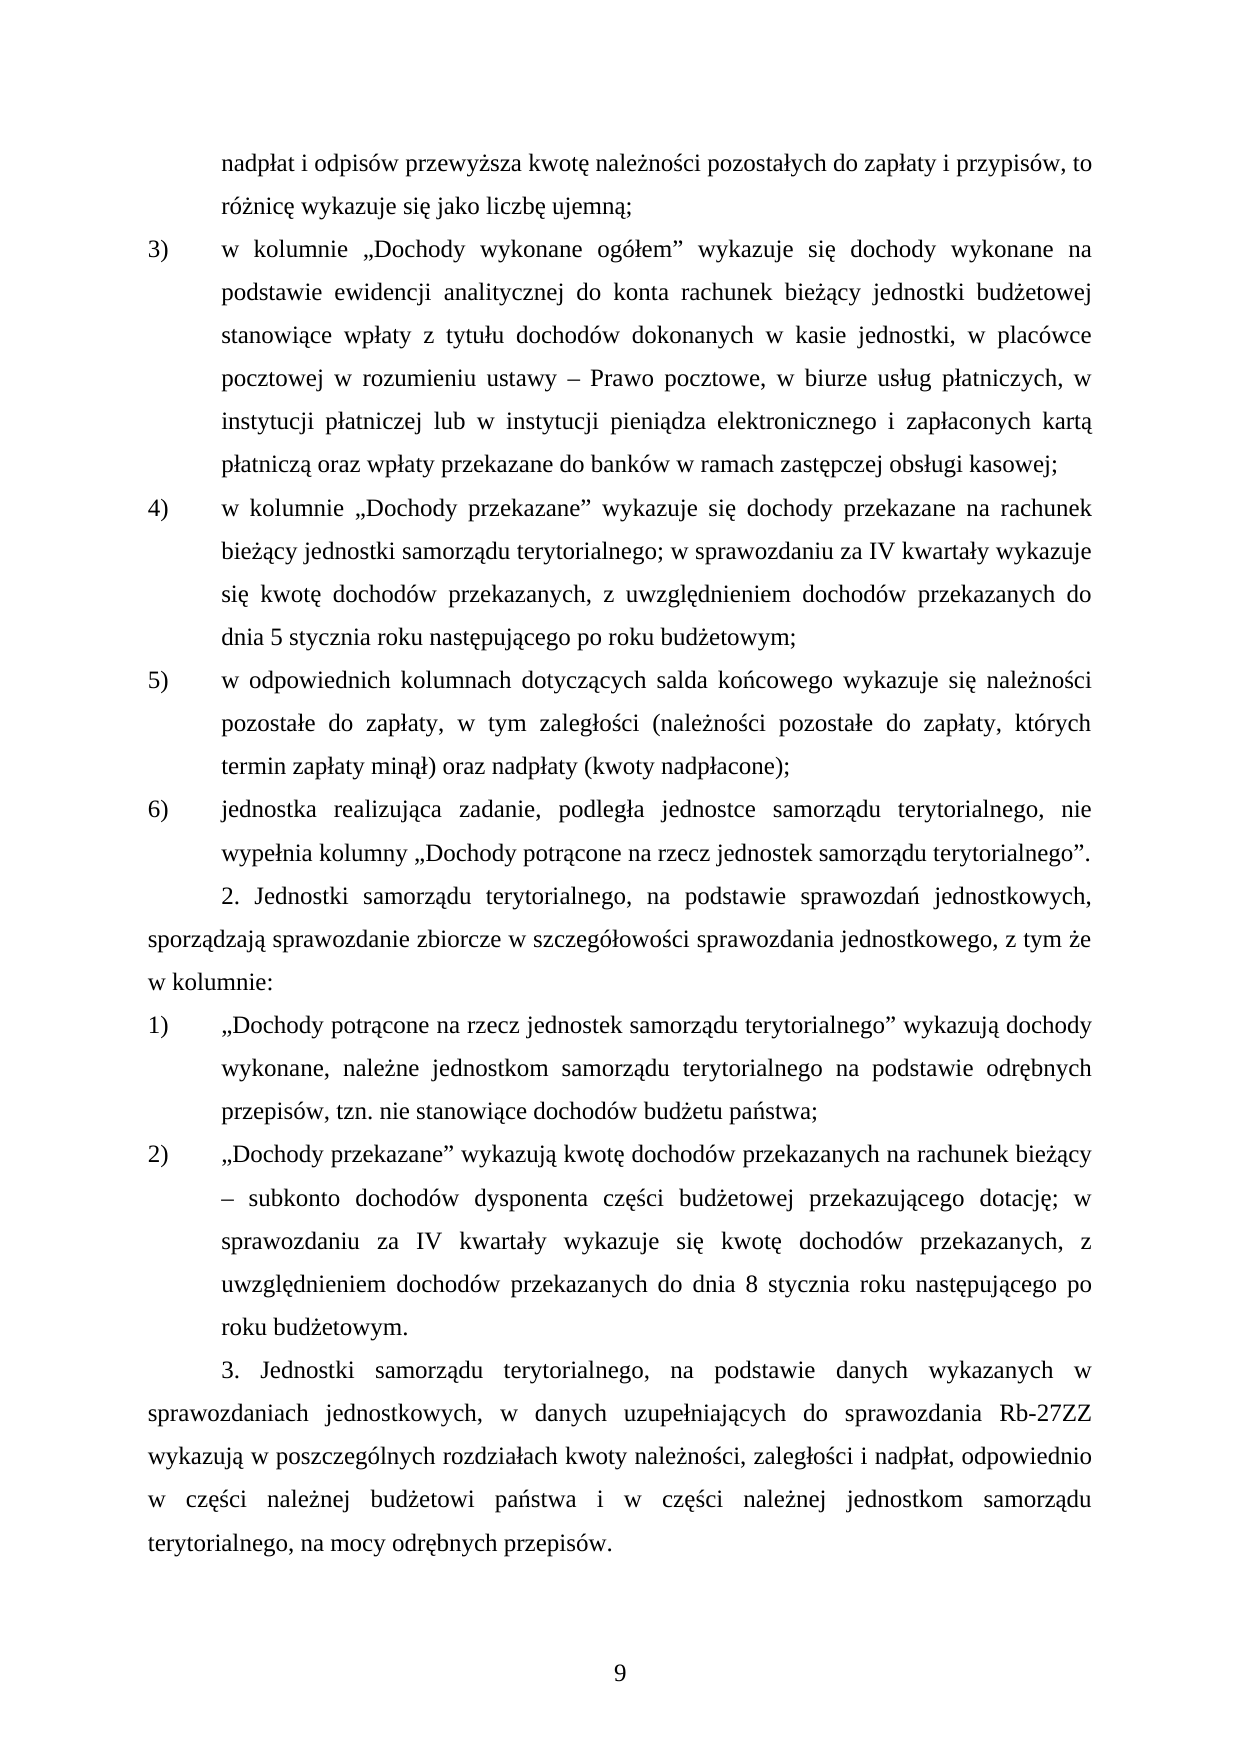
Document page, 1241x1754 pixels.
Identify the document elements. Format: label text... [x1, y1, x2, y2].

text 2) „Dochody przekazane” wykazują kwotę dochodów przekazanych na rachunek bieżący – subkonto dochodów dysponenta części budżetowej przekazującego dotację; w sprawozdaniu za IV kwartały wykazuje się kwotę dochodów przekazanych, z uwzględnieniem dochodów przekazanych do dnia 8 stycznia roku następującego po roku budżetowym. [148, 1139, 1092, 1341]
text 6) jednostka realizująca zadanie, podległa jednostce samorządu terytorialnego, nie wypełnia kolumny „Dochody potrącone na rzecz jednostek samorządu terytorialnego”. [148, 794, 1092, 866]
text 1) „Dochody potrącone na rzecz jednostek samorządu terytorialnego” wykazują dochody wykonane, należne jednostkom samorządu terytorialnego na podstawie odrębnych przepisów, tzn. nie stanowiące dochodów budżetu państwa; [148, 1010, 1092, 1125]
text 2. Jednostki samorządu terytorialnego, na podstawie sprawozdań jednostkowych, sporządzają sprawozdanie zbiorcze w szczegółowości sprawozdania jednostkowego, z tym że w kolumnie: [148, 881, 1092, 996]
text 5) w odpowiednich kolumnach dotyczących salda końcowego wykazuje się należności pozostałe do zapłaty, w tym zaległości (należności pozostałe do zapłaty, których termin zapłaty minął) oraz nadpłaty (kwoty nadpłacone); [148, 665, 1092, 780]
text 3) w kolumnie „Dochody wykonane ogółem” wykazuje się dochody wykonane na podstawie ewidencji analitycznej do konta rachunek bieżący jednostki budżetowej stanowiące wpłaty z tytułu dochodów dokonanych w kasie jednostki, w placówce pocztowej w rozumieniu ustawy – Prawo pocztowe, w biurze usług płatniczych, w instytucji płatniczej lub w instytucji pieniądza elektronicznego i zapłaconych kartą płatniczą oraz wpłaty przekazane do banków w ramach zastępczej obsługi kasowej; [148, 234, 1092, 478]
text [148, 148, 1092, 219]
text 4) w kolumnie „Dochody przekazane” wykazuje się dochody przekazane na rachunek bieżący jednostki samorządu terytorialnego; w sprawozdaniu za IV kwartały wykazuje się kwotę dochodów przekazanych, z uwzględnieniem dochodów przekazanych do dnia 5 stycznia roku następującego po roku budżetowym; [148, 493, 1092, 651]
text 3. Jednostki samorządu terytorialnego, na podstawie danych wykazanych w sprawozdaniach jednostkowych, w danych uzupełniających do sprawozdania Rb-27ZZ wykazują w poszczególnych rozdziałach kwoty należności, zaległości i nadpłat, odpowiednio w części należnej budżetowi państwa i w części należnej jednostkom samorządu terytorialnego, na mocy odrębnych przepisów. [148, 1355, 1092, 1556]
